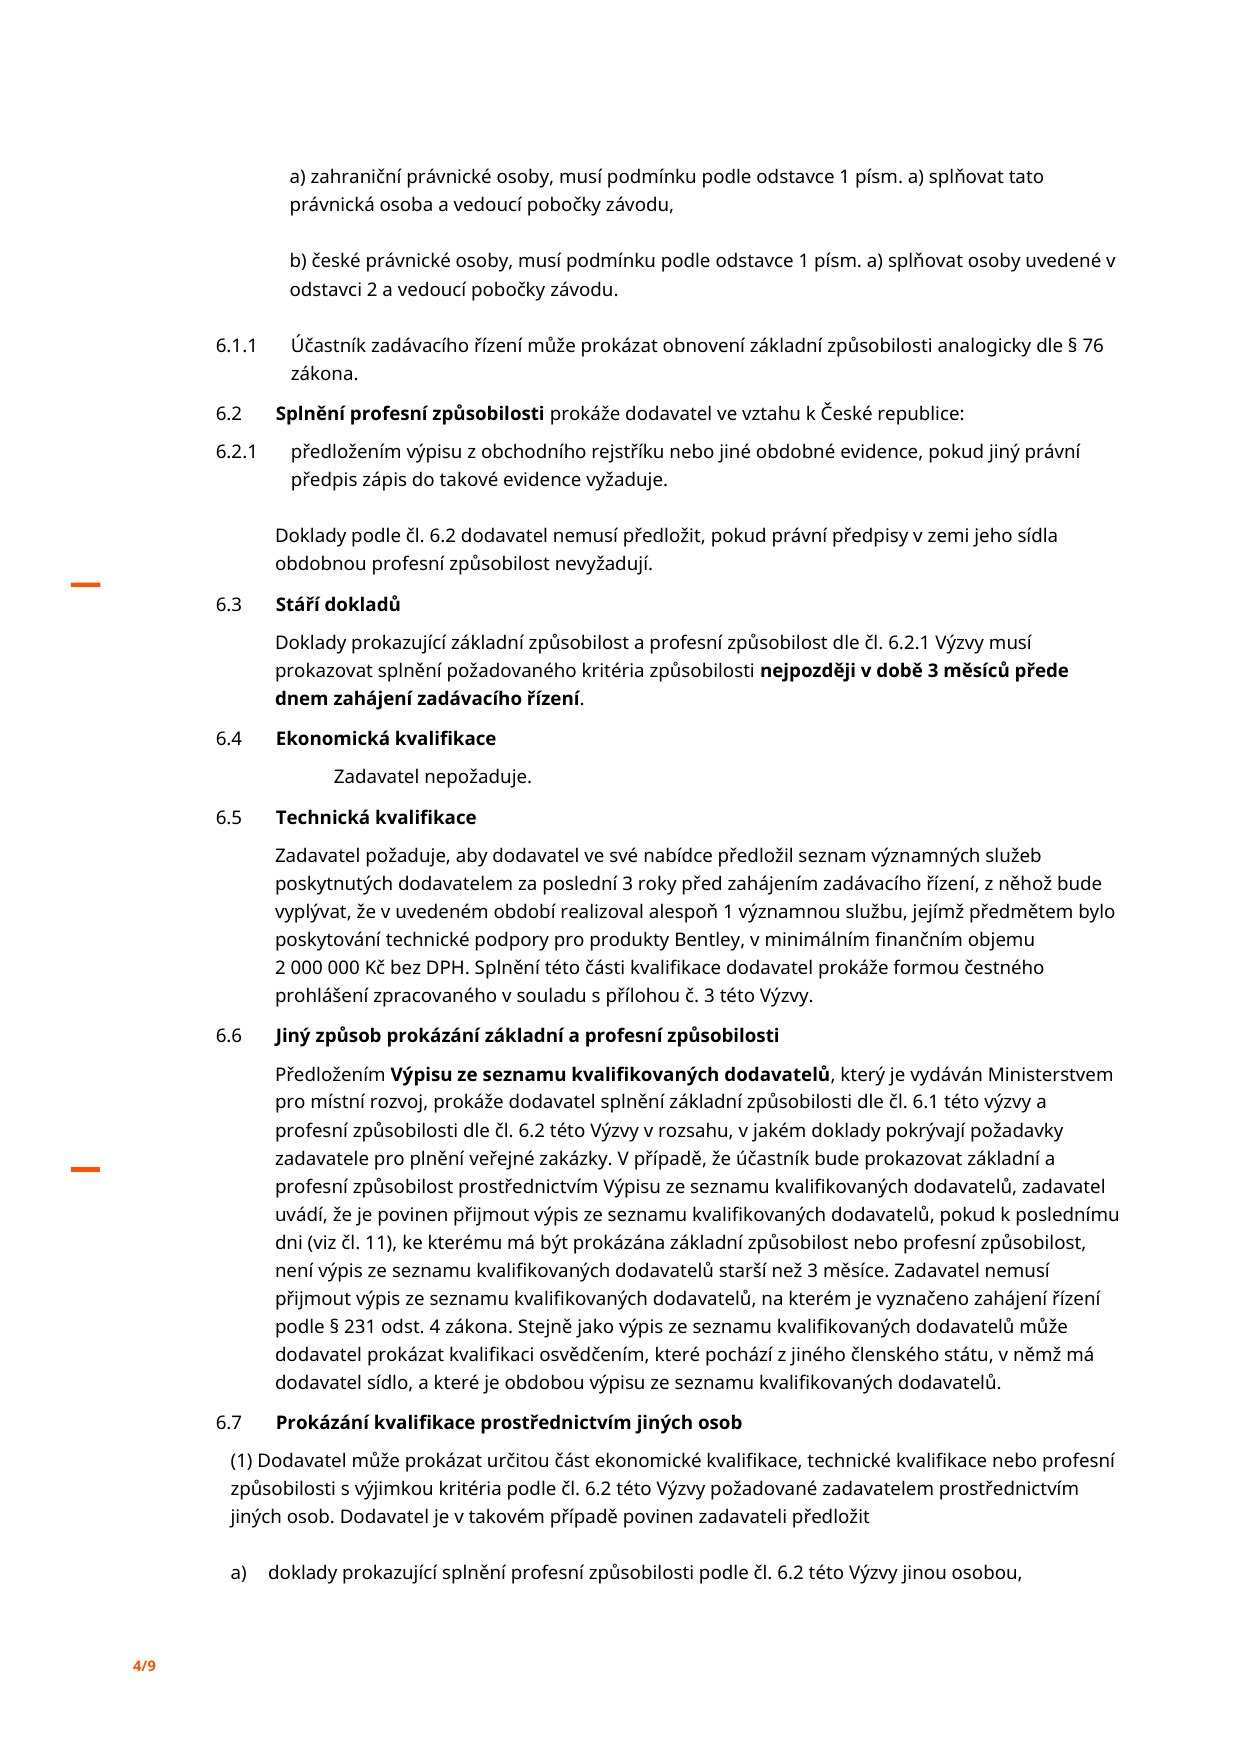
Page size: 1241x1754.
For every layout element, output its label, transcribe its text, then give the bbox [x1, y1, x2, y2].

text Předložením Výpisu ze seznamu kvalifikovaných dodavatelů, který je vydáván Ministerstvem pro místní rozvoj, prokáže dodavatel splnění základní způsobilosti dle čl. 6.1 této výzvy a profesní způsobilosti dle čl. 6.2 této Výzvy v rozsahu, v jakém doklady pokrývají požadavky zadavatele pro plnění veřejné zakázky. V případě, že účastník bude prokazovat základní a profesní způsobilost prostřednictvím Výpisu ze seznamu kvalifikovaných dodavatelů, zadavatel uvádí, že je povinen přijmout výpis ze seznamu kvalifikovaných dodavatelů, pokud k poslednímu dni (viz čl. 11), ke kterému má být prokázána základní způsobilost nebo profesní způsobilost, není výpis ze seznamu kvalifikovaných dodavatelů starší než 3 měsíce. Zadavatel nemusí přijmout výpis ze seznamu kvalifikovaných dodavatelů, na kterém je vyznačeno zahájení řízení podle § 231 odst. 4 zákona. Stejně jako výpis ze seznamu kvalifikovaných dodavatelů může dodavatel prokázat kvalifikaci osvědčením, které pochází z jiného členského státu, v němž má dodavatel sídlo, a které je obdobou výpisu ze seznamu kvalifikovaných dodavatelů. [275, 1061, 1122, 1394]
text (1) Dodavatel může prokázat určitou část ekonomické kvalifikace, technické kvalifikace nebo profesní způsobilosti s výjimkou kritéria podle čl. 6.2 této Výzvy požadované zadavatelem prostřednictvím jiných osob. Dodavatel je v takovém případě povinen zadavateli předložit [230, 1448, 1122, 1529]
text b) české právnické osoby, musí podmínku podle odstavce 1 písm. a) splňovat osoby uvedené v odstavci 2 a vedoucí pobočky závodu. [289, 248, 1122, 301]
text Doklady prokazující základní způsobilost a profesní způsobilost dle čl. 6.2.1 Výzvy musí prokazovat splnění požadovaného kritéria způsobilosti nejpozději v době 3 měsíců přede dnem zahájení zadávacího řízení. [275, 629, 1122, 711]
list doklady prokazující splnění profesní způsobilosti podle čl. 6.2 této Výzvy jinou osobou, [230, 1560, 1122, 1585]
subtitle Technická kvalifikace [216, 804, 1122, 830]
subtitle Ekonomická kvalifikace [216, 726, 1122, 751]
subtitle předložením výpisu z obchodního rejstříku nebo jiné obdobné evidence, pokud jiný právní předpis zápis do takové evidence vyžaduje. [216, 438, 1122, 492]
subtitle Splnění profesní způsobilosti prokáže dodavatel ve vztahu k České republice: [216, 400, 1122, 426]
subtitle Stáří dokladů [216, 591, 1122, 617]
text Zadavatel nepožaduje. [275, 764, 1122, 789]
subtitle Prokázání kvalifikace prostřednictvím jiných osob [216, 1409, 1122, 1435]
text Zadavatel požaduje, aby dodavatel ve své nabídce předložil seznam významných služeb poskytnutých dodavatelem za poslední 3 roky před zahájením zadávacího řízení, z něhož bude vyplývat, že v uvedeném období realizoval alespoň 1 významnou službu, jejímž předmětem bylo poskytování technické podpory pro produkty Bentley, v minimálním finančním objemu 2 000 000 Kč bez DPH. Splnění této části kvalifikace dodavatel prokáže formou čestného prohlášení zpracovaného v souladu s přílohou č. 3 této Výzvy. [275, 842, 1122, 1008]
subtitle Účastník zadávacího řízení může prokázat obnovení základní způsobilosti analogicky dle § 76 zákona. [216, 332, 1122, 385]
subtitle Jiný způsob prokázání základní a profesní způsobilosti [216, 1023, 1122, 1048]
text Doklady podle čl. 6.2 dodavatel nemusí předložit, pokud právní předpisy v zemi jeho sídla obdobnou profesní způsobilost nevyžadují. [275, 522, 1122, 576]
text a) zahraniční právnické osoby, musí podmínku podle odstavce 1 písm. a) splňovat tato právnická osoba a vedoucí pobočky závodu, [289, 164, 1122, 217]
